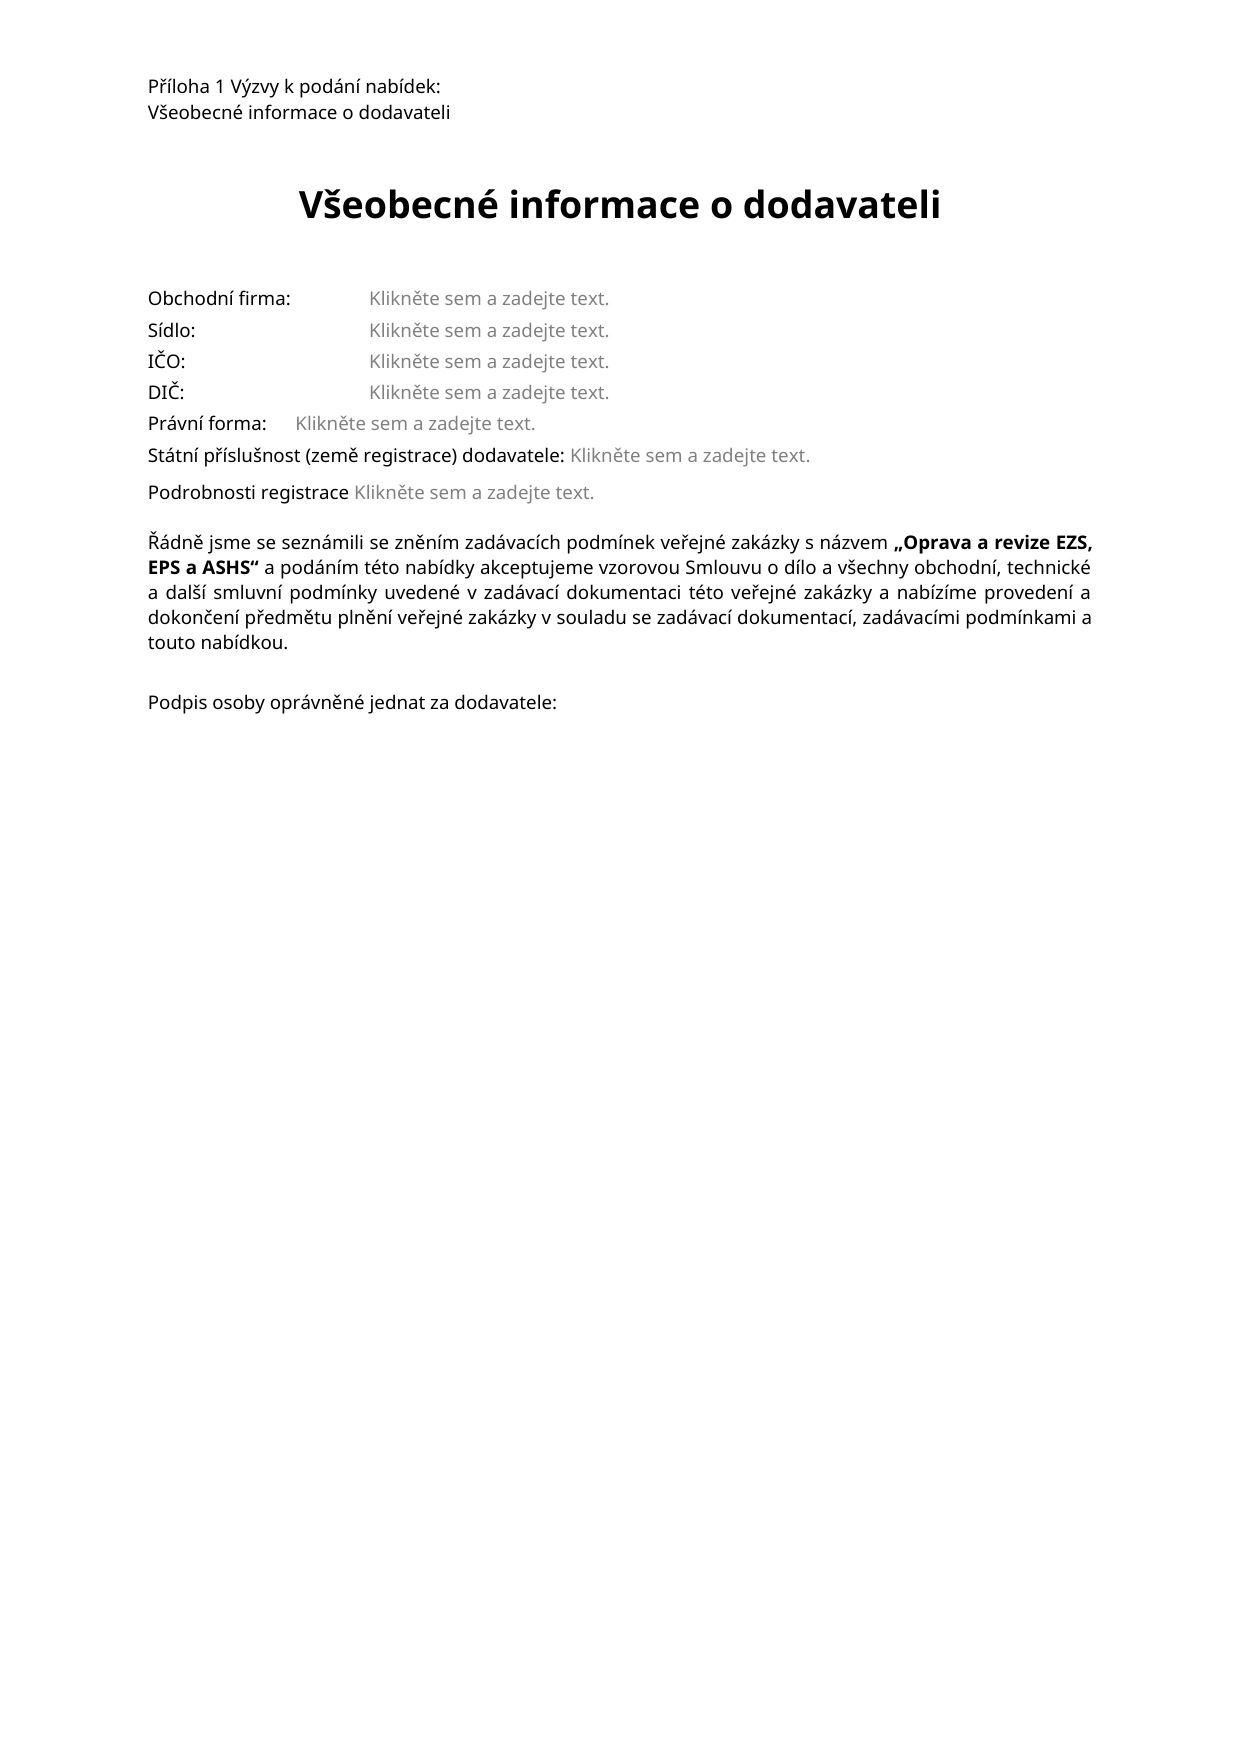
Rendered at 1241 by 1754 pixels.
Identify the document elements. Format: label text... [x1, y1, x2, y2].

text Řádně jsme se seznámili se zněním zadávacích podmínek veřejné zakázky s názvem „Oprava a revize EZS, EPS a ASHS“ a podáním této nabídky akceptujeme vzorovou Smlouvu o dílo a všechny obchodní, technické a další smluvní podmínky uvedené v zadávací dokumentaci této veřejné zakázky a nabízíme provedení a dokončení předmětu plnění veřejné zakázky v souladu se zadávací dokumentací, zadávacími podmínkami a touto nabídkou. [148, 529, 1093, 654]
title Všeobecné informace o dodavateli [148, 178, 1093, 229]
text Podrobnosti registrace [148, 479, 1093, 504]
text Obchodní firma: [148, 286, 1093, 311]
text Sídlo: [148, 317, 1093, 342]
text IČO: [148, 348, 1093, 373]
text Právní forma: [148, 411, 1093, 436]
text Podpis osoby oprávněné jednat za dodavatele: [148, 689, 1093, 715]
text Státní příslušnost (země registrace) dodavatele: [148, 442, 1093, 467]
text DIČ: [148, 379, 1093, 404]
